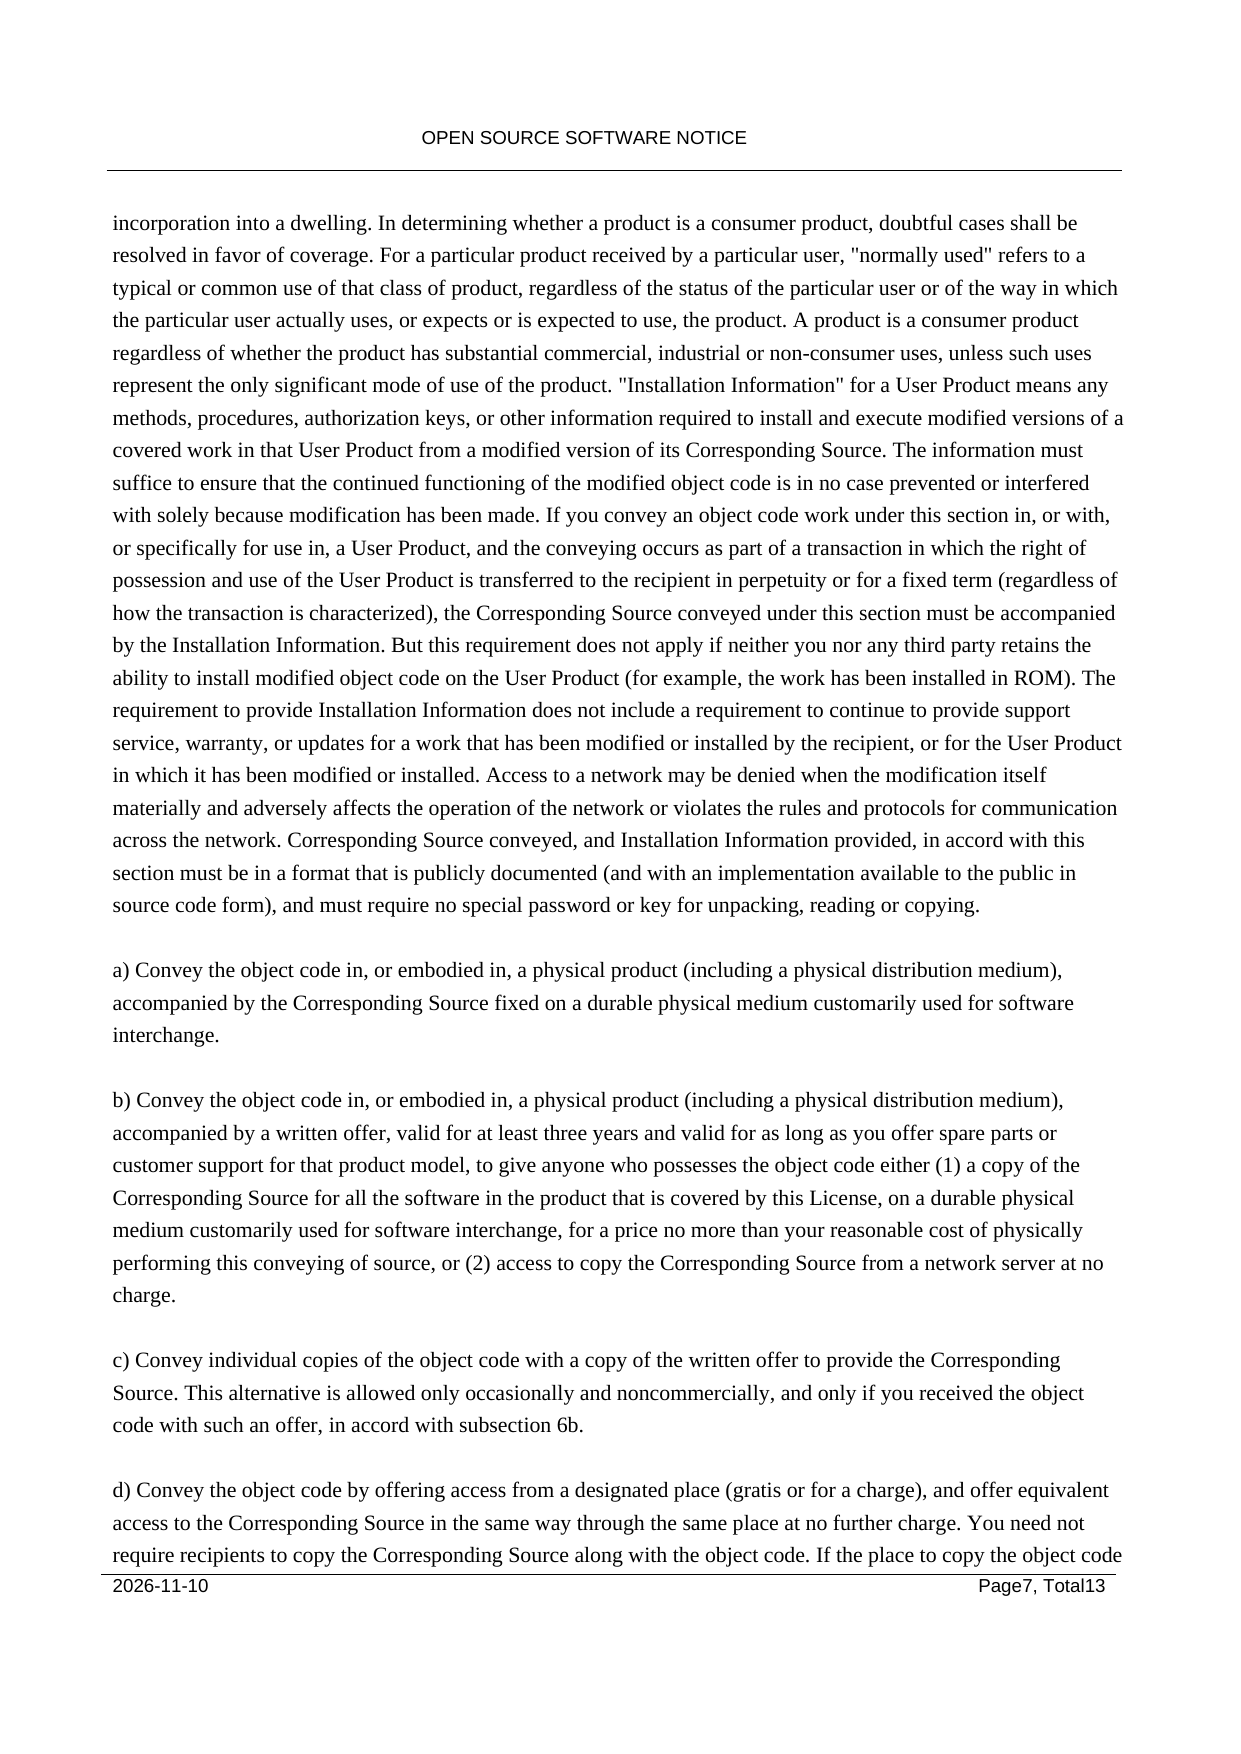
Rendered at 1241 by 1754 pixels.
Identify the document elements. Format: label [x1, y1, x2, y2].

text [112, 206, 1128, 1571]
